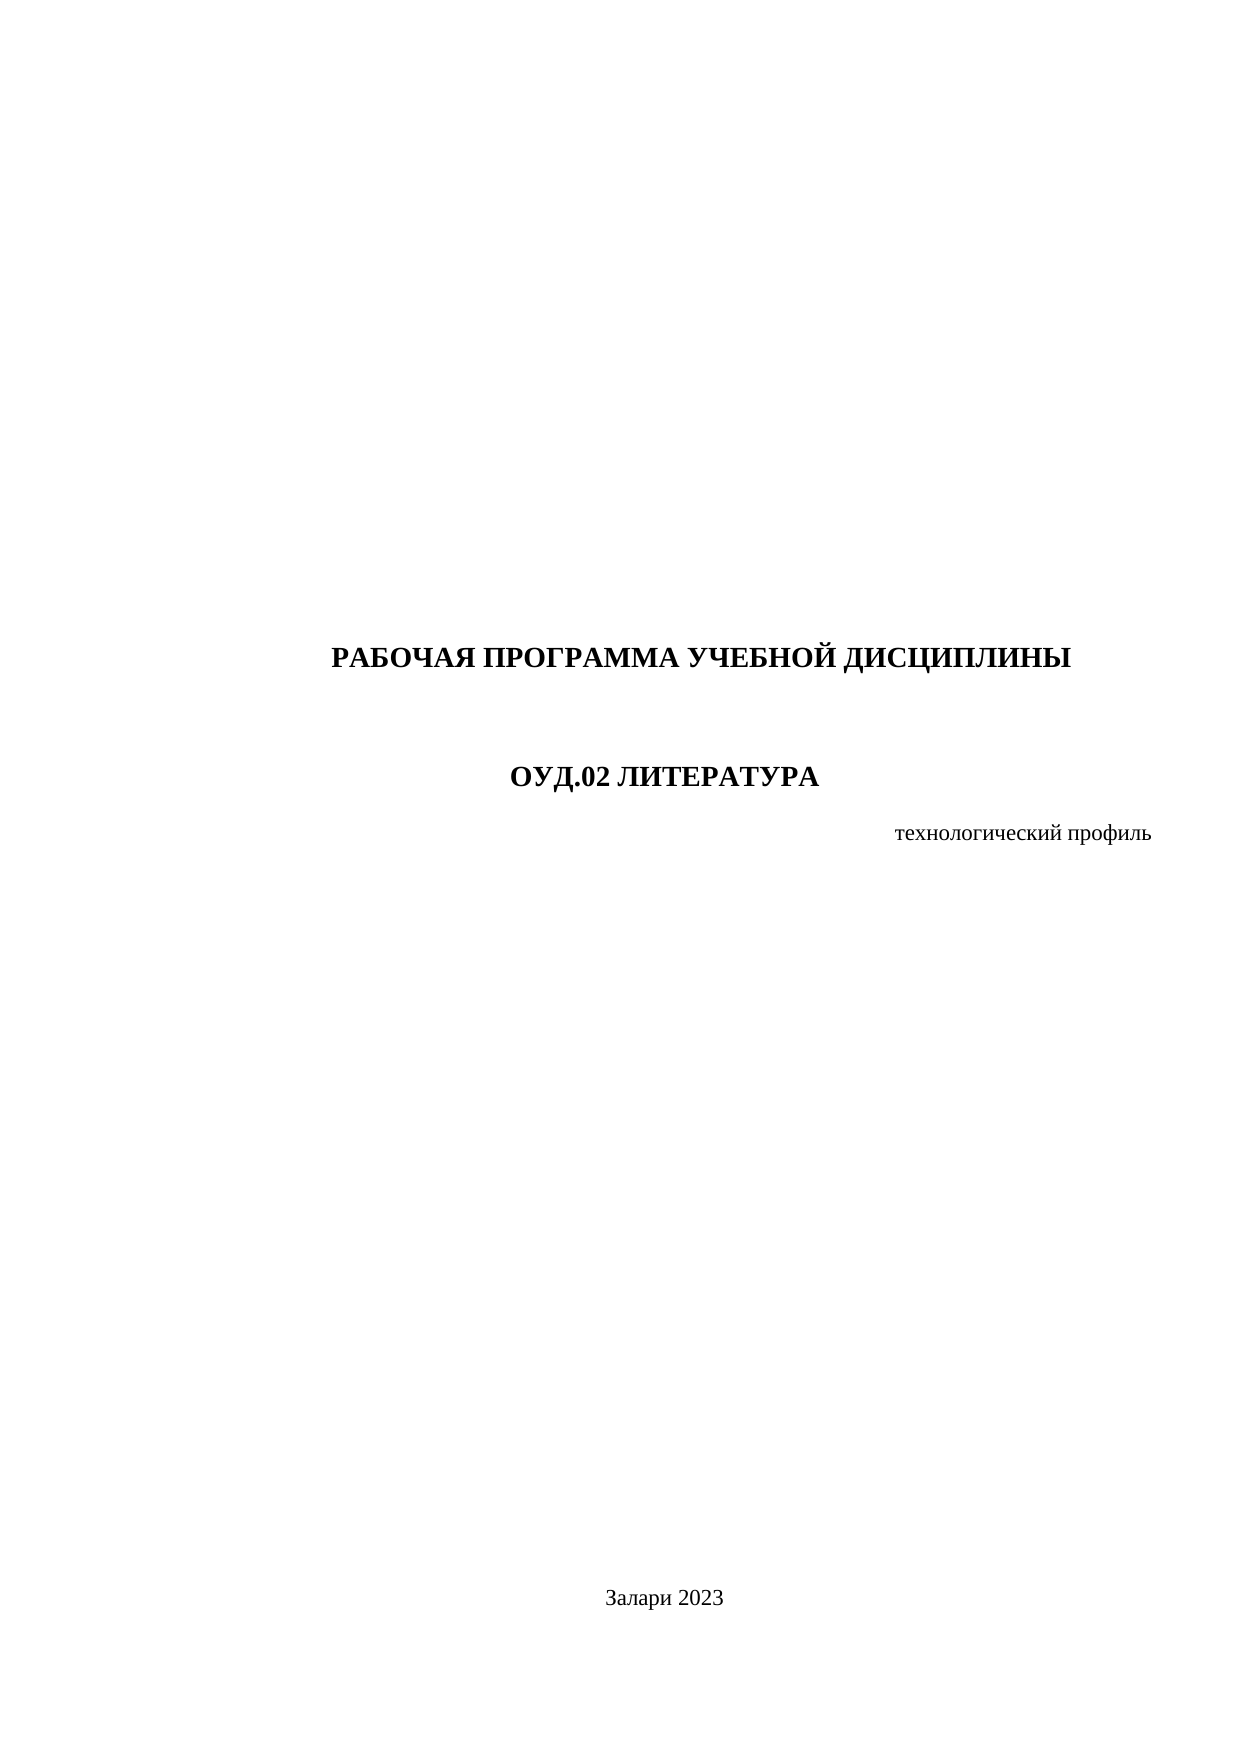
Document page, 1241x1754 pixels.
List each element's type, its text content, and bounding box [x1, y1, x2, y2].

text технологический профиль [177, 818, 1152, 845]
text Залари 2023 [177, 1584, 1152, 1611]
text ОУД.02 ЛИТЕРАТУРА [177, 759, 1152, 793]
text РАБОЧАЯ ПРОГРАММА УЧЕБНОЙ ДИСЦИПЛИНЫ [177, 640, 1152, 674]
